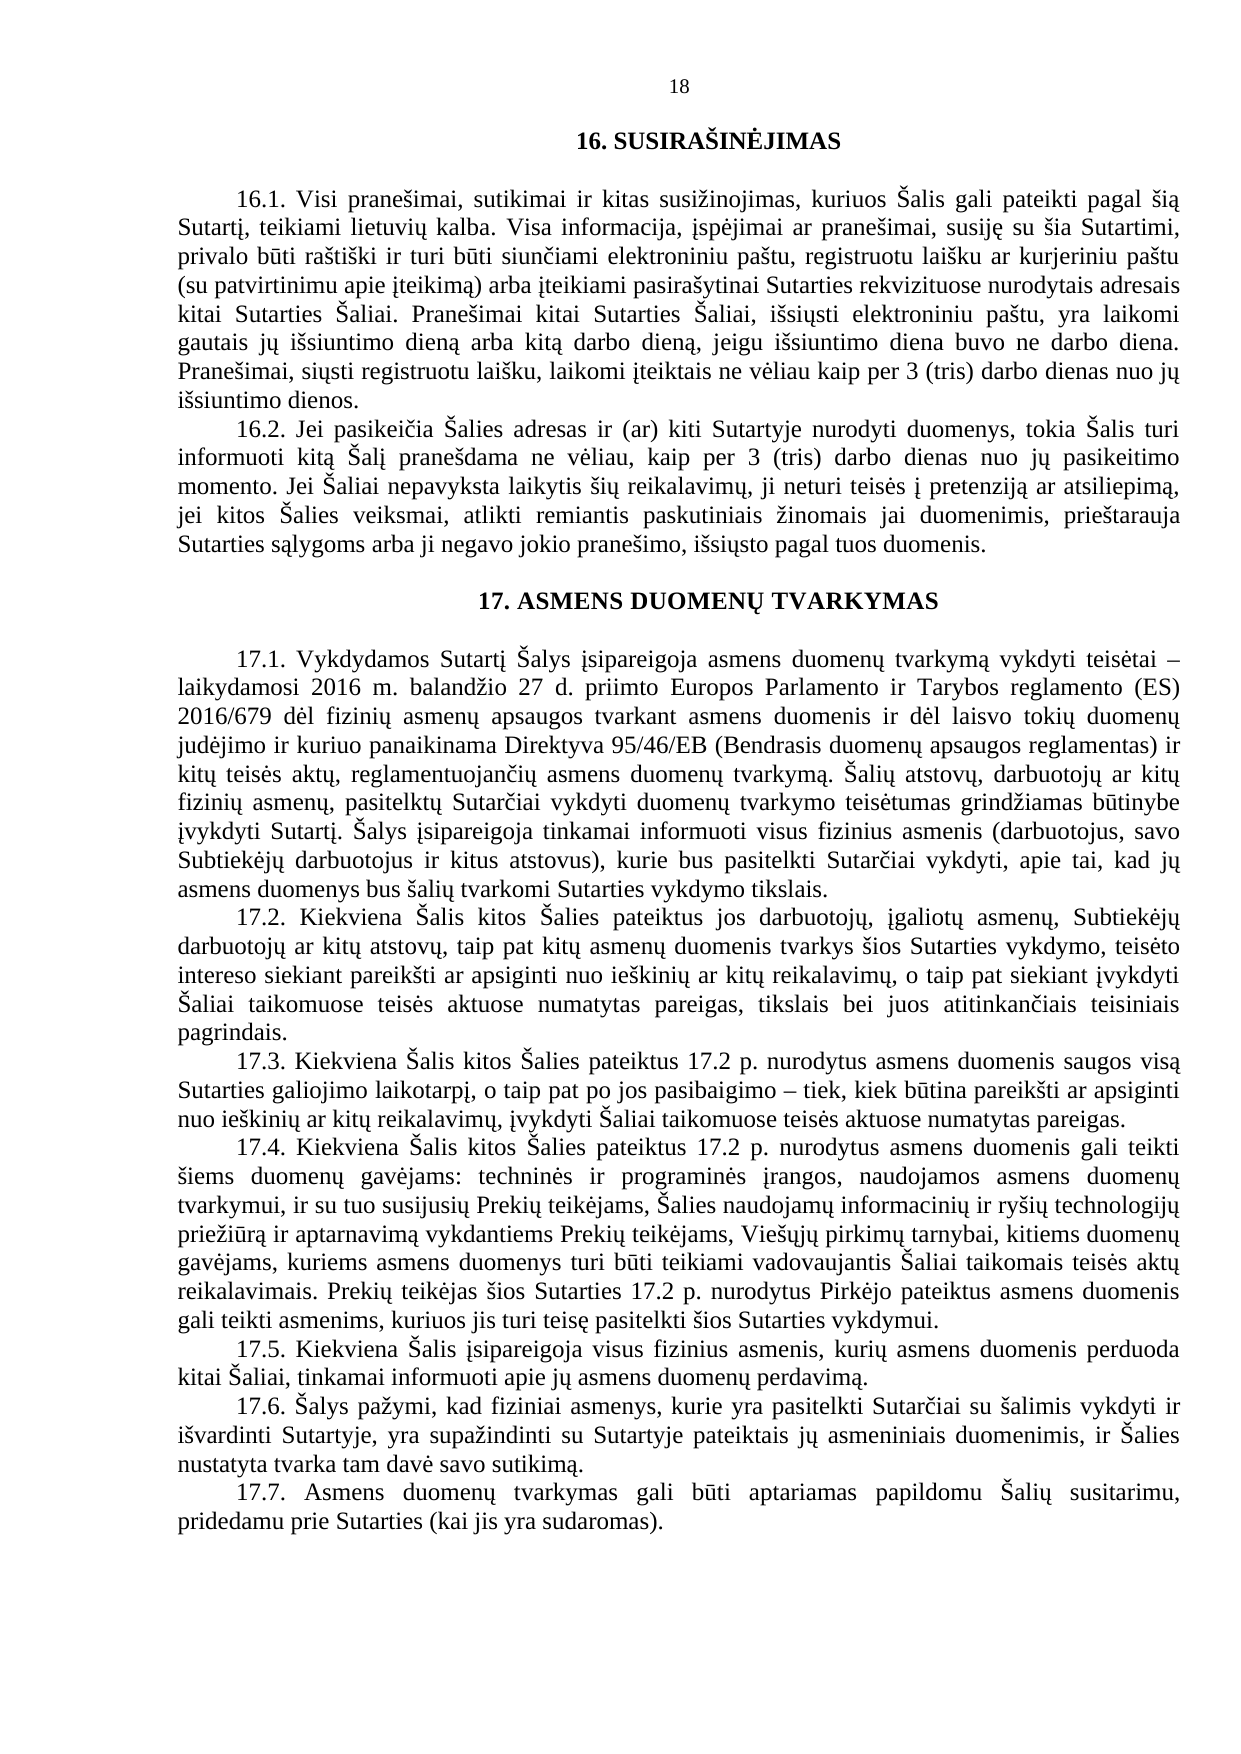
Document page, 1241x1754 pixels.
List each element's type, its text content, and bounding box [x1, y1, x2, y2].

text 17.4. Kiekviena Šalis kitos Šalies pateiktus 17.2 p. nurodytus asmens duomenis gali teikti šiems duomenų gavėjams: techninės ir programinės įrangos, naudojamos asmens duomenų tvarkymui, ir su tuo susijusių Prekių teikėjams, Šalies naudojamų informacinių ir ryšių technologijų priežiūrą ir aptarnavimą vykdantiems Prekių teikėjams, Viešųjų pirkimų tarnybai, kitiems duomenų gavėjams, kuriems asmens duomenys turi būti teikiami vadovaujantis Šaliai taikomais teisės aktų reikalavimais. Prekių teikėjas šios Sutarties 17.2 p. nurodytus Pirkėjo pateiktus asmens duomenis gali teikti asmenims, kuriuos jis turi teisę pasitelkti šios Sutarties vykdymui. [177, 1132, 1181, 1334]
text 17.5. Kiekviena Šalis įsipareigoja visus fizinius asmenis, kurių asmens duomenis perduoda kitai Šaliai, tinkamai informuoti apie jų asmens duomenų perdavimą. [177, 1334, 1181, 1391]
text 17.7. Asmens duomenų tvarkymas gali būti aptariamas papildomu Šalių susitarimu, pridedamu prie Sutarties (kai jis yra sudaromas). [177, 1477, 1181, 1535]
text 17.2. Kiekviena Šalis kitos Šalies pateiktus jos darbuotojų, įgaliotų asmenų, Subtiekėjų darbuotojų ar kitų atstovų, taip pat kitų asmenų duomenis tvarkys šios Sutarties vykdymo, teisėto intereso siekiant pareikšti ar apsiginti nuo ieškinių ar kitų reikalavimų, o taip pat siekiant įvykdyti Šaliai taikomuose teisės aktuose numatytas pareigas, tikslais bei juos atitinkančiais teisiniais pagrindais. [177, 902, 1181, 1046]
text 16. SUSIRAŠINĖJIMAS [177, 126, 1181, 155]
text 16.2. Jei pasikeičia Šalies adresas ir (ar) kiti Sutartyje nurodyti duomenys, tokia Šalis turi informuoti kitą Šalį pranešdama ne vėliau, kaip per 3 (tris) darbo dienas nuo jų pasikeitimo momento. Jei Šaliai nepavyksta laikytis šių reikalavimų, ji neturi teisės į pretenziją ar atsiliepimą, jei kitos Šalies veiksmai, atlikti remiantis paskutiniais žinomais jai duomenimis, prieštarauja Sutarties sąlygoms arba ji negavo jokio pranešimo, išsiųsto pagal tuos duomenis. [177, 414, 1181, 557]
text 17.6. Šalys pažymi, kad fiziniai asmenys, kurie yra pasitelkti Sutarčiai su šalimis vykdyti ir išvardinti Sutartyje, yra supažindinti su Sutartyje pateiktais jų asmeniniais duomenimis, ir Šalies nustatyta tvarka tam davė savo sutikimą. [177, 1391, 1181, 1477]
text 17.1. Vykdydamos Sutartį Šalys įsipareigoja asmens duomenų tvarkymą vykdyti teisėtai – laikydamosi 2016 m. balandžio 27 d. priimto Europos Parlamento ir Tarybos reglamento (ES) 2016/679 dėl fizinių asmenų apsaugos tvarkant asmens duomenis ir dėl laisvo tokių duomenų judėjimo ir kuriuo panaikinama Direktyva 95/46/EB (Bendrasis duomenų apsaugos reglamentas) ir kitų teisės aktų, reglamentuojančių asmens duomenų tvarkymą. Šalių atstovų, darbuotojų ar kitų fizinių asmenų, pasitelktų Sutarčiai vykdyti duomenų tvarkymo teisėtumas grindžiamas būtinybe įvykdyti Sutartį. Šalys įsipareigoja tinkamai informuoti visus fizinius asmenis (darbuotojus, savo Subtiekėjų darbuotojus ir kitus atstovus), kurie bus pasitelkti Sutarčiai vykdyti, apie tai, kad jų asmens duomenys bus šalių tvarkomi Sutarties vykdymo tikslais. [177, 644, 1181, 902]
text 17. ASMENS DUOMENŲ TVARKYMAS [177, 586, 1181, 615]
text 16.1. Visi pranešimai, sutikimai ir kitas susižinojimas, kuriuos Šalis gali pateikti pagal šią Sutartį, teikiami lietuvių kalba. Visa informacija, įspėjimai ar pranešimai, susiję su šia Sutartimi, privalo būti raštiški ir turi būti siunčiami elektroniniu paštu, registruotu laišku ar kurjeriniu paštu (su patvirtinimu apie įteikimą) arba įteikiami pasirašytinai Sutarties rekvizituose nurodytais adresais kitai Sutarties Šaliai. Pranešimai kitai Sutarties Šaliai, išsiųsti elektroniniu paštu, yra laikomi gautais jų išsiuntimo dieną arba kitą darbo dieną, jeigu išsiuntimo diena buvo ne darbo diena. Pranešimai, siųsti registruotu laišku, laikomi įteiktais ne vėliau kaip per 3 (tris) darbo dienas nuo jų išsiuntimo dienos. [177, 184, 1181, 414]
text 17.3. Kiekviena Šalis kitos Šalies pateiktus 17.2 p. nurodytus asmens duomenis saugos visą Sutarties galiojimo laikotarpį, o taip pat po jos pasibaigimo – tiek, kiek būtina pareikšti ar apsiginti nuo ieškinių ar kitų reikalavimų, įvykdyti Šaliai taikomuose teisės aktuose numatytas pareigas. [177, 1046, 1181, 1132]
